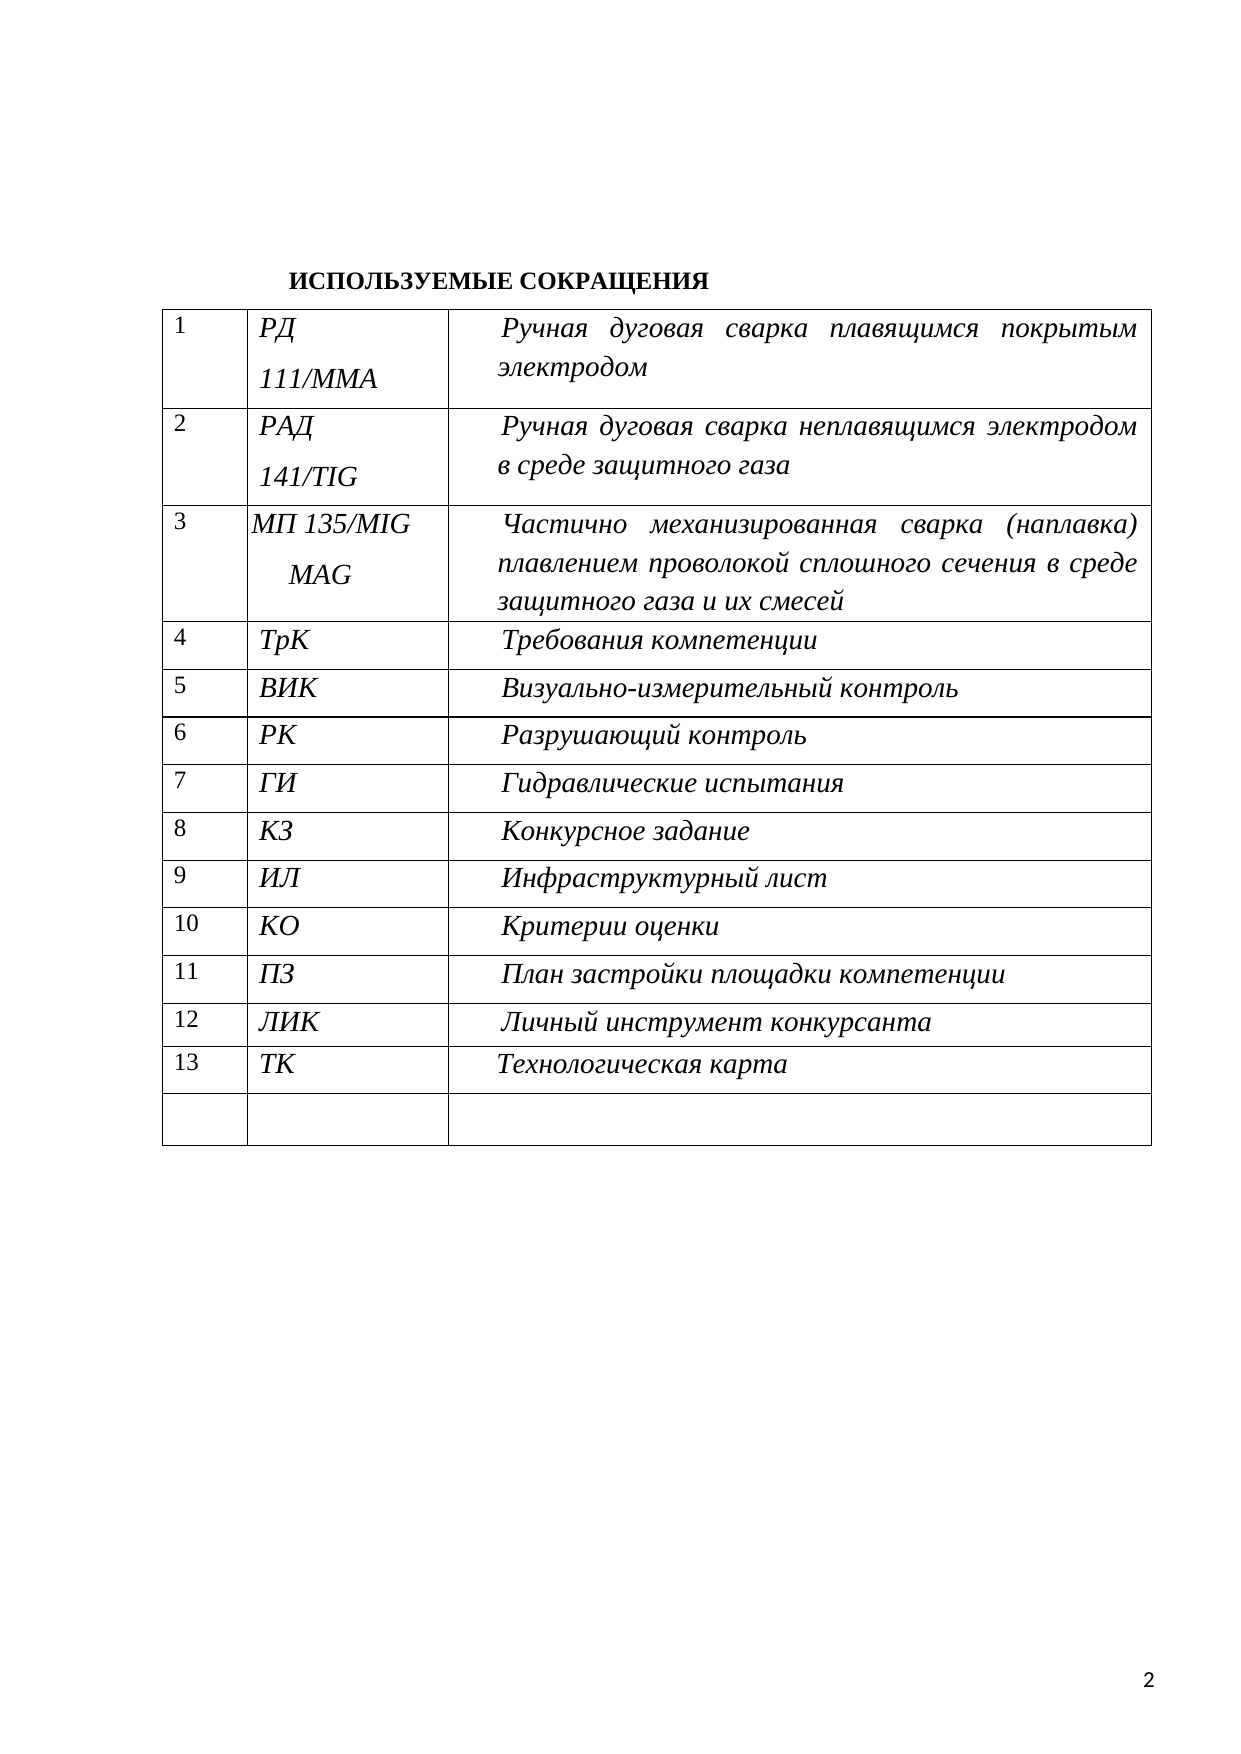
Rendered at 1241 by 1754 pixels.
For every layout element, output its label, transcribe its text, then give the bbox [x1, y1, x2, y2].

table_header РД 111/ММА [248, 310, 448, 407]
table_cell 7 [163, 765, 247, 812]
table_cell 10 [163, 908, 247, 955]
table_cell 5 [163, 670, 247, 716]
table_cell 12 [163, 1004, 247, 1046]
table_cell 9 [163, 861, 247, 907]
table_cell ЛИК [248, 1004, 448, 1046]
table_cell ГИ [248, 765, 448, 812]
table_cell Критерии оценки [449, 908, 1151, 955]
table_cell КО [248, 908, 448, 955]
text ИСПОЛЬЗУЕМЫЕ СОКРАЩЕНИЯ [215, 266, 1152, 295]
table_cell РК [248, 718, 448, 764]
table_cell Конкурсное задание [449, 813, 1151, 859]
table_cell Разрушающий контроль [449, 718, 1151, 764]
table_cell [449, 1094, 1151, 1144]
table_cell Частично механизированная сварка (наплавка) плавлением проволокой сплошного сечения в среде защитного газа и их смесей [449, 506, 1151, 621]
table_cell Требования компетенции [449, 622, 1151, 669]
table_cell ИЛ [248, 861, 448, 907]
table_cell РАД 141/TIG [248, 409, 448, 505]
table_cell Технологическая карта [449, 1047, 1151, 1093]
table_cell Ручная дуговая сварка неплавящимся электродом в среде защитного газа [449, 409, 1151, 505]
table_cell [163, 1094, 247, 1144]
table_cell Инфраструктурный лист [449, 861, 1151, 907]
table_cell ВИК [248, 670, 448, 716]
table_header Ручная дуговая сварка плавящимся покрытым электродом [449, 310, 1151, 407]
table_cell 6 [163, 718, 247, 764]
table_cell Гидравлические испытания [449, 765, 1151, 812]
table_cell 11 [163, 956, 247, 1003]
table_cell План застройки площадки компетенции [449, 956, 1151, 1003]
table_cell 13 [163, 1047, 247, 1093]
table_cell Визуально-измерительный контроль [449, 670, 1151, 716]
table_cell 3 [163, 506, 247, 621]
table_cell ПЗ [248, 956, 448, 1003]
table_cell 4 [163, 622, 247, 669]
table_cell [248, 1094, 448, 1144]
table_cell 8 [163, 813, 247, 859]
table_cell 2 [163, 409, 247, 505]
table_header 1 [163, 310, 247, 407]
table_cell МП 135/MIG MAG [248, 506, 448, 621]
table_cell ТрК [248, 622, 448, 669]
table_cell Личный инструмент конкурсанта [449, 1004, 1151, 1046]
table_cell ТК [248, 1047, 448, 1093]
table_cell КЗ [248, 813, 448, 859]
